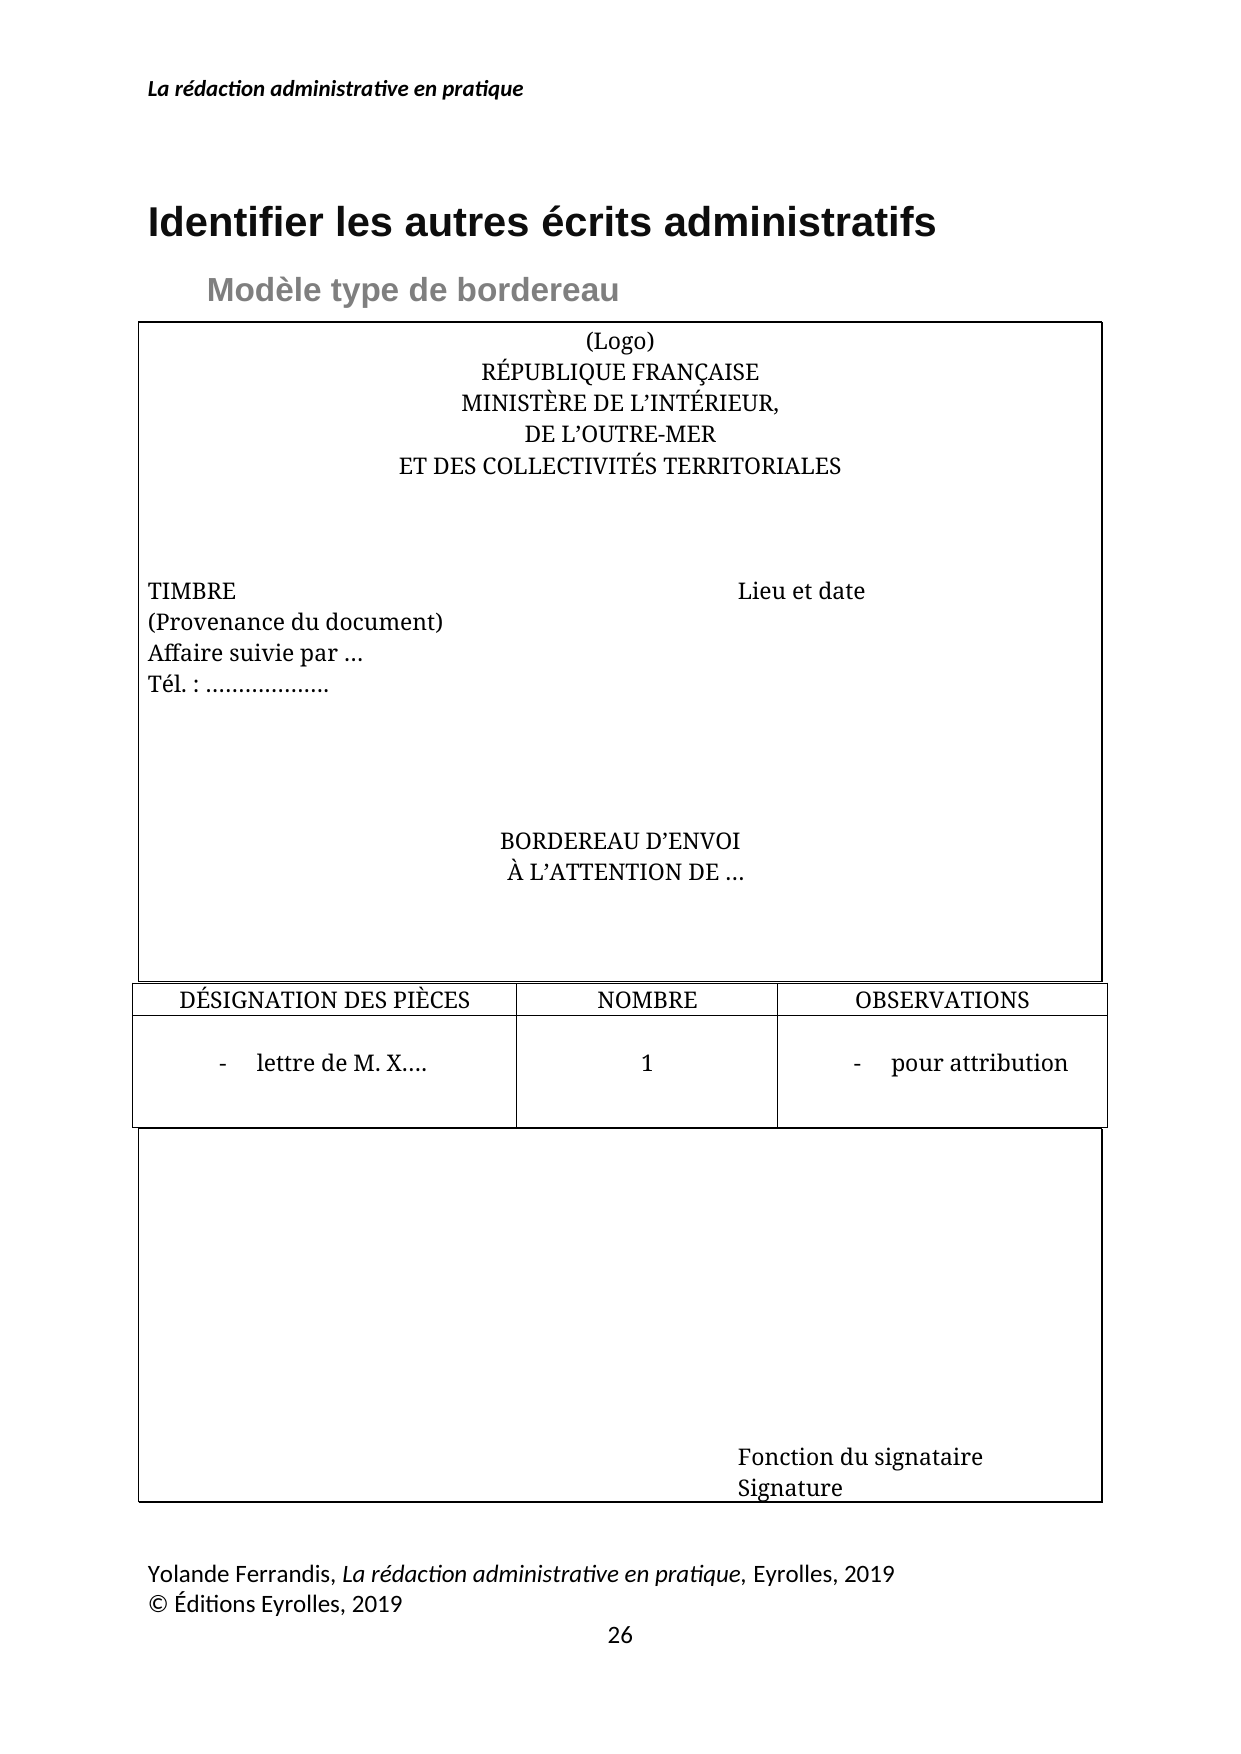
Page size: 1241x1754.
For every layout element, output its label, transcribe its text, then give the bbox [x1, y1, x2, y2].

text (Provenance du document) [148, 606, 1093, 637]
text (Logo) [139, 323, 1101, 356]
table_cell pour attribution [778, 1016, 1107, 1127]
table_cell lettre de M. X…. [133, 1016, 516, 1127]
text Signature [148, 1472, 1093, 1501]
text ET DES COLLECTIVITÉS TERRITORIALES [148, 449, 1093, 481]
text Fonction du signataire [148, 1441, 1093, 1472]
text DE L’OUTRE-MER [148, 418, 1093, 449]
text Identifier les autres écrits administratifs [148, 198, 1093, 246]
text À L’ATTENTION DE … [148, 856, 1093, 887]
table_header OBSERVATIONS [778, 984, 1107, 1015]
text TIMBRE Lieu et date [148, 574, 1093, 606]
text BORDEREAU D’ENVOI [148, 824, 1093, 856]
text Tél. : ………………. [148, 668, 1093, 699]
table_header DÉSIGNATION DES PIÈCES [133, 984, 516, 1015]
table_cell 1 [517, 1016, 777, 1127]
text RÉPUBLIQUE FRANÇAISE [148, 356, 1093, 387]
text Affaire suivie par … [148, 637, 1093, 668]
text MINISTÈRE DE L’INTÉRIEUR, [148, 387, 1093, 418]
text Modèle type de bordereau [207, 271, 1093, 309]
table_header NOMBRE [517, 984, 777, 1015]
